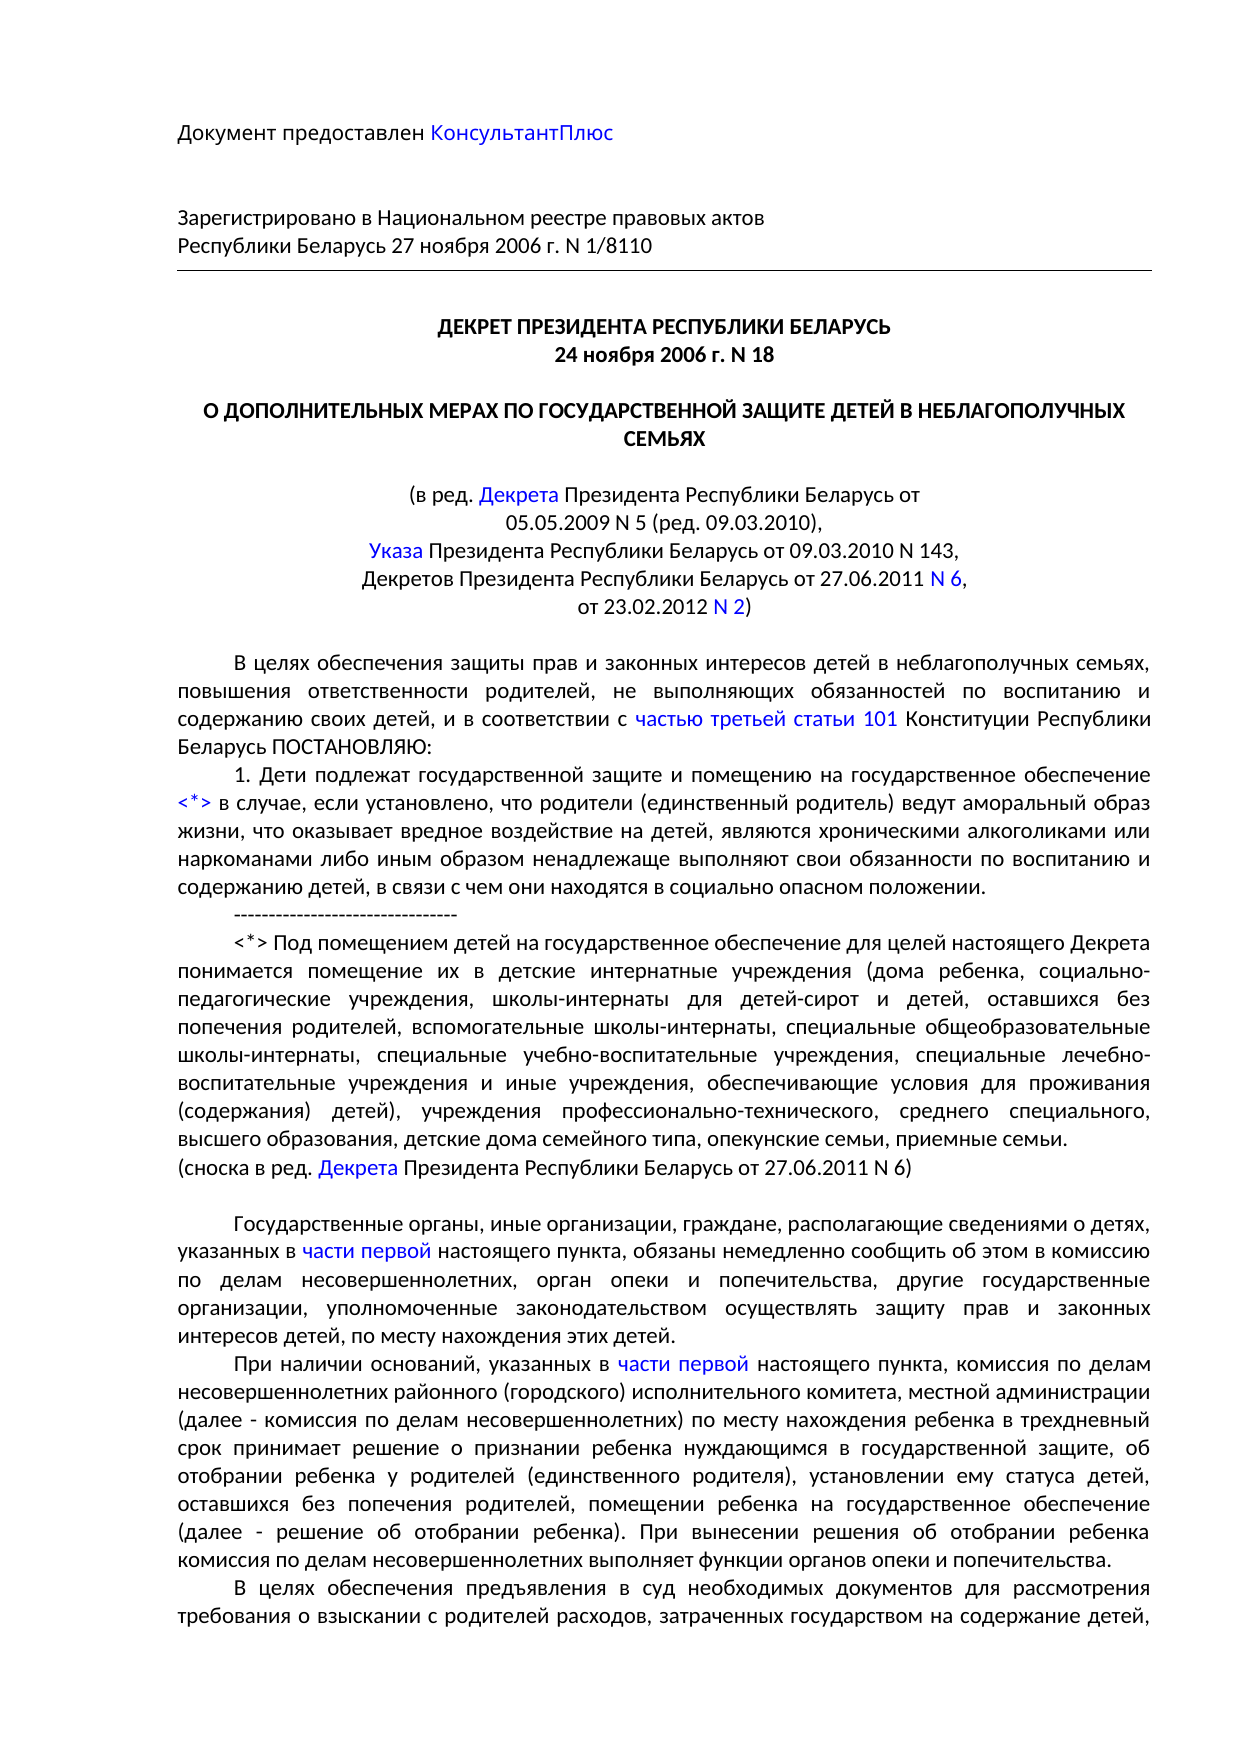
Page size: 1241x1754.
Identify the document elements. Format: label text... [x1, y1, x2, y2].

text Зарегистрировано в Национальном реестре правовых актов [177, 203, 1152, 231]
text Республики Беларусь 27 ноября 2006 г. N 1/8110 [177, 231, 1152, 259]
text Государственные органы, иные организации, граждане, располагающие сведениями о детях, указанных в части первой настоящего пункта, обязаны немедленно сообщить об этом в комиссию по делам несовершеннолетних, орган опеки и попечительства, другие государственные организации, уполномоченные законодательством осуществлять защиту прав и законных интересов детей, по месту нахождения этих детей. [177, 1209, 1152, 1349]
title ДЕКРЕТ ПРЕЗИДЕНТА РЕСПУБЛИКИ БЕЛАРУСЬ [177, 312, 1152, 340]
text 1. Дети подлежат государственной защите и помещению на государственное обеспечение <*> в случае, если установлено, что родители (единственный родитель) ведут аморальный образ жизни, что оказывает вредное воздействие на детей, являются хроническими алкоголиками или наркоманами либо иным образом ненадлежаще выполняют свои обязанности по воспитанию и содержанию детей, в связи с чем они находятся в социально опасном положении. [177, 760, 1152, 900]
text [177, 1573, 1152, 1629]
text В целях обеспечения защиты прав и законных интересов детей в неблагополучных семьях, повышения ответственности родителей, не выполняющих обязанностей по воспитанию и содержанию своих детей, и в соответствии с частью третьей статьи 101 Конституции Республики Беларусь ПОСТАНОВЛЯЮ: [177, 648, 1152, 760]
title Документ предоставлен КонсультантПлюс [177, 118, 1152, 175]
text от 23.02.2012 N 2) [177, 592, 1152, 620]
text (в ред. Декрета Президента Республики Беларусь от [177, 480, 1152, 508]
title О ДОПОЛНИТЕЛЬНЫХ МЕРАХ ПО ГОСУДАРСТВЕННОЙ ЗАЩИТЕ ДЕТЕЙ В НЕБЛАГОПОЛУЧНЫХ СЕМЬЯХ [177, 396, 1152, 452]
text При наличии оснований, указанных в части первой настоящего пункта, комиссия по делам несовершеннолетних районного (городского) исполнительного комитета, местной администрации (далее - комиссия по делам несовершеннолетних) по месту нахождения ребенка в трехдневный срок принимает решение о признании ребенка нуждающимся в государственной защите, об отобрании ребенка у родителей (единственного родителя), установлении ему статуса детей, оставшихся без попечения родителей, помещении ребенка на государственное обеспечение (далее - решение об отобрании ребенка). При вынесении решения об отобрании ребенка комиссия по делам несовершеннолетних выполняет функции органов опеки и попечительства. [177, 1349, 1152, 1573]
title 24 ноября 2006 г. N 18 [177, 340, 1152, 368]
text 05.05.2009 N 5 (ред. 09.03.2010), [177, 508, 1152, 536]
text (сноска в ред. Декрета Президента Республики Беларусь от 27.06.2011 N 6) [177, 1153, 1152, 1181]
text -------------------------------- [177, 900, 1152, 928]
text <*> Под помещением детей на государственное обеспечение для целей настоящего Декрета понимается помещение их в детские интернатные учреждения (дома ребенка, социально-педагогические учреждения, школы-интернаты для детей-сирот и детей, оставшихся без попечения родителей, вспомогательные школы-интернаты, специальные общеобразовательные школы-интернаты, специальные учебно-воспитательные учреждения, специальные лечебно-воспитательные учреждения и иные учреждения, обеспечивающие условия для проживания (содержания) детей), учреждения профессионально-технического, среднего специального, высшего образования, детские дома семейного типа, опекунские семьи, приемные семьи. [177, 928, 1152, 1153]
text Указа Президента Республики Беларусь от 09.03.2010 N 143, [177, 536, 1152, 564]
text Декретов Президента Республики Беларусь от 27.06.2011 N 6, [177, 564, 1152, 592]
